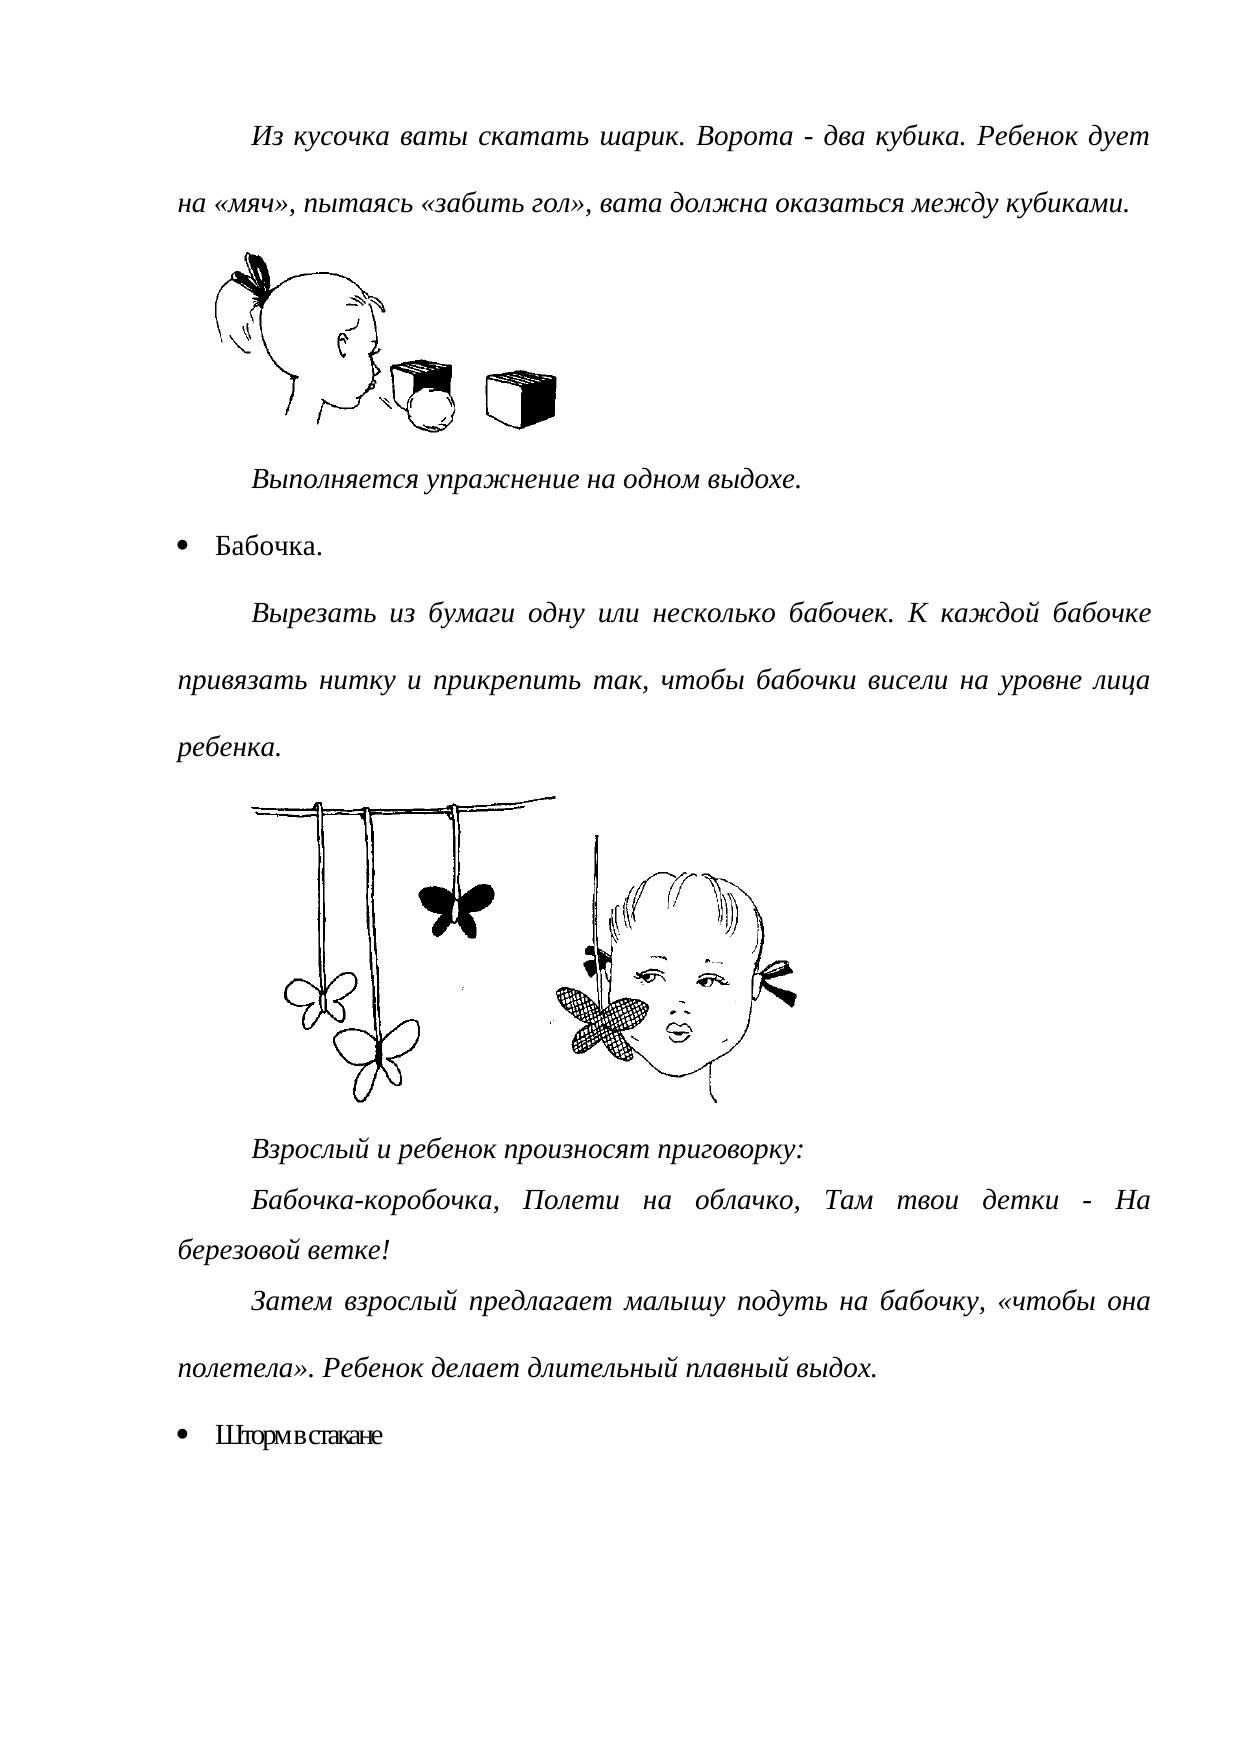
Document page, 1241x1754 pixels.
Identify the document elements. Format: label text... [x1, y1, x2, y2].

list Шторм в стакане [177, 1417, 1152, 1450]
picture [251, 796, 797, 1103]
text Вырезать из бумаги одну или несколько бабочек. К каждой бабочке привязать нитку и прикрепить так, чтобы бабочки висели на уровне лица ребенка. [177, 595, 1152, 763]
list Бабочка. [177, 528, 1152, 562]
text Взрослый и ребенок произносят приговорку: [177, 1132, 1152, 1165]
picture [214, 252, 557, 433]
text Затем взрослый предлагает малышу подуть на бабочку, «чтобы она полетела». Ребенок делает длительный плавный выдох. [177, 1283, 1152, 1383]
list Выполняется упражнение на одном выдохе. [177, 461, 1152, 494]
text Бабочка-коробочка, Полети на облачко, Там твои детки - На березовой ветке! [177, 1182, 1152, 1266]
list Из кусочка ваты скатать шарик. Ворота - два кубика. Ребенок дует на «мяч», пытаясь «забить гол», вата должна оказаться между кубиками. [177, 118, 1152, 219]
